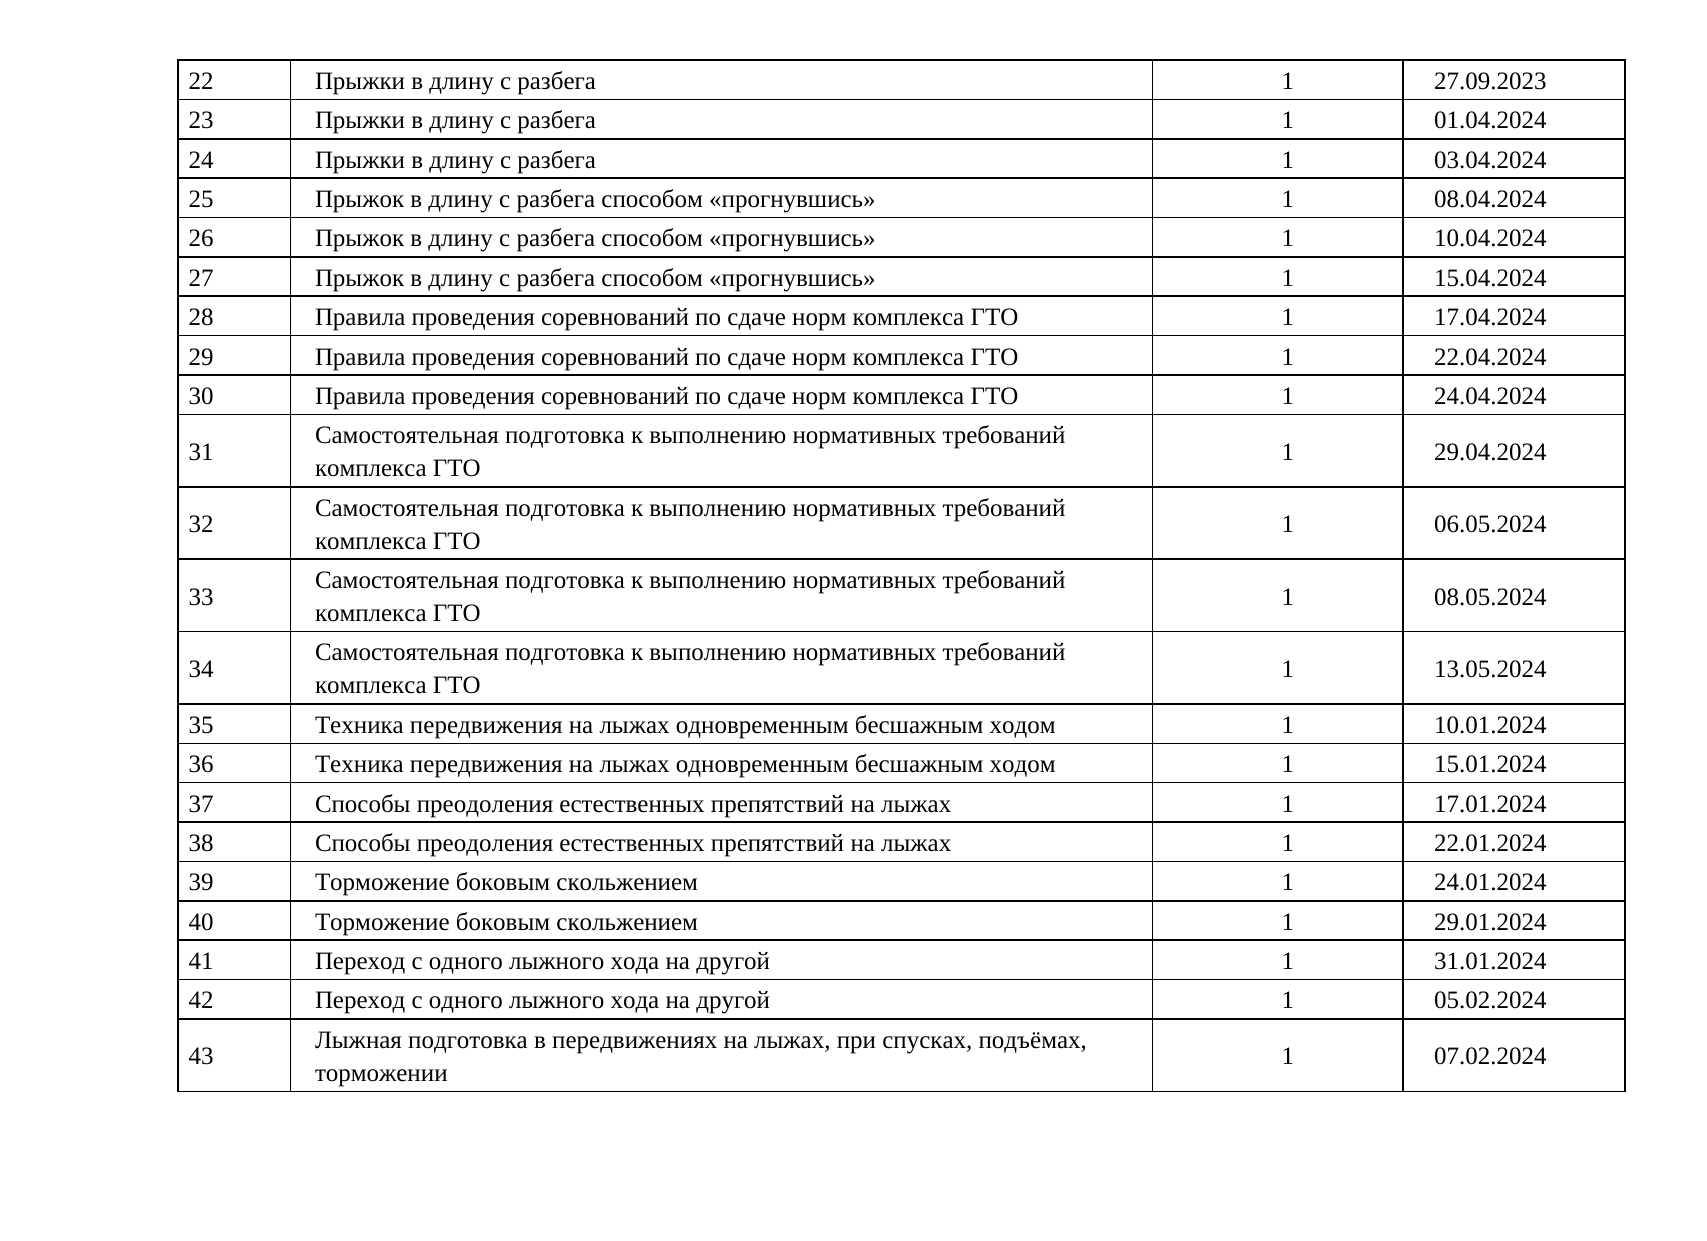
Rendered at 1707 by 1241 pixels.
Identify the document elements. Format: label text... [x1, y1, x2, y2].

table_cell 1 [1153, 179, 1402, 217]
table_cell 41 [179, 941, 290, 979]
table_cell 08.05.2024 [1404, 560, 1624, 631]
table_cell 17.04.2024 [1404, 297, 1624, 335]
table_cell 06.05.2024 [1404, 488, 1624, 558]
table_cell 1 [1153, 560, 1402, 631]
table_cell 13.05.2024 [1404, 632, 1624, 703]
table_cell Техника передвижения на лыжах одновременным бесшажным ходом [291, 744, 1152, 782]
table_cell 1 [1153, 415, 1402, 486]
table_cell 24.01.2024 [1404, 862, 1624, 900]
table_cell Прыжки в длину с разбега [291, 100, 1152, 138]
table_cell Переход с одного лыжного хода на другой [291, 980, 1152, 1018]
table_cell Самостоятельная подготовка к выполнению нормативных требований комплекса ГТО [291, 488, 1152, 558]
table_cell Самостоятельная подготовка к выполнению нормативных требований комплекса ГТО [291, 632, 1152, 703]
table_cell 22 [179, 61, 290, 98]
table_cell 24 [179, 140, 290, 177]
table_cell 1 [1153, 705, 1402, 742]
table_cell 1 [1153, 100, 1402, 138]
table_cell 1 [1153, 823, 1402, 861]
table_cell Переход с одного лыжного хода на другой [291, 941, 1152, 979]
table_cell Правила проведения соревнований по сдаче норм комплекса ГТО [291, 297, 1152, 335]
table_cell 1 [1153, 783, 1402, 821]
table_cell 1 [1153, 862, 1402, 900]
table_cell 1 [1153, 61, 1402, 98]
table_cell 15.04.2024 [1404, 258, 1624, 295]
table_cell 1 [1153, 258, 1402, 295]
table_cell 1 [1153, 297, 1402, 335]
table_cell 40 [179, 902, 290, 939]
table_cell 43 [179, 1020, 290, 1091]
table_cell 10.04.2024 [1404, 218, 1624, 256]
table_cell 1 [1153, 941, 1402, 979]
table_cell Прыжок в длину с разбега способом «прогнувшись» [291, 258, 1152, 295]
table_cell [291, 1020, 1152, 1091]
table_cell 1 [1153, 632, 1402, 703]
table_cell 1 [1153, 902, 1402, 939]
table_cell 31 [179, 415, 290, 486]
table_cell 22.01.2024 [1404, 823, 1624, 861]
table_cell 15.01.2024 [1404, 744, 1624, 782]
table_cell 1 [1153, 140, 1402, 177]
table_cell 27.09.2023 [1404, 61, 1624, 98]
table_cell Техника передвижения на лыжах одновременным бесшажным ходом [291, 705, 1152, 742]
table_cell 10.01.2024 [1404, 705, 1624, 742]
table_cell 30 [179, 376, 290, 413]
table_cell 31.01.2024 [1404, 941, 1624, 979]
table_cell 37 [179, 783, 290, 821]
table_cell 34 [179, 632, 290, 703]
table_cell 1 [1153, 218, 1402, 256]
table_cell 39 [179, 862, 290, 900]
table_cell 27 [179, 258, 290, 295]
table_cell 29 [179, 336, 290, 374]
table_cell 1 [1153, 488, 1402, 558]
table_cell 28 [179, 297, 290, 335]
table_cell Способы преодоления естественных препятствий на лыжах [291, 783, 1152, 821]
table_cell Правила проведения соревнований по сдаче норм комплекса ГТО [291, 376, 1152, 413]
table_cell 29.04.2024 [1404, 415, 1624, 486]
table_cell 1 [1153, 376, 1402, 413]
table_cell 03.04.2024 [1404, 140, 1624, 177]
table_cell 26 [179, 218, 290, 256]
table_cell 32 [179, 488, 290, 558]
table_cell 1 [1153, 1020, 1402, 1091]
table_cell 17.01.2024 [1404, 783, 1624, 821]
table_cell 33 [179, 560, 290, 631]
table_cell 25 [179, 179, 290, 217]
table_cell 42 [179, 980, 290, 1018]
table_cell Прыжки в длину с разбега [291, 61, 1152, 98]
table_cell 08.04.2024 [1404, 179, 1624, 217]
table_cell 07.02.2024 [1404, 1020, 1624, 1091]
table_cell 01.04.2024 [1404, 100, 1624, 138]
table_cell 1 [1153, 336, 1402, 374]
table_cell Самостоятельная подготовка к выполнению нормативных требований комплекса ГТО [291, 415, 1152, 486]
table_cell Торможение боковым скольжением [291, 902, 1152, 939]
table_cell Самостоятельная подготовка к выполнению нормативных требований комплекса ГТО [291, 560, 1152, 631]
table_cell 29.01.2024 [1404, 902, 1624, 939]
table_cell 35 [179, 705, 290, 742]
table_cell Правила проведения соревнований по сдаче норм комплекса ГТО [291, 336, 1152, 374]
table_cell Прыжок в длину с разбега способом «прогнувшись» [291, 179, 1152, 217]
table_cell 24.04.2024 [1404, 376, 1624, 413]
table_cell Прыжки в длину с разбега [291, 140, 1152, 177]
table_cell 23 [179, 100, 290, 138]
table_cell Торможение боковым скольжением [291, 862, 1152, 900]
table_cell 36 [179, 744, 290, 782]
table_cell Способы преодоления естественных препятствий на лыжах [291, 823, 1152, 861]
table_cell 05.02.2024 [1404, 980, 1624, 1018]
table_cell 38 [179, 823, 290, 861]
table_cell 22.04.2024 [1404, 336, 1624, 374]
table_cell Прыжок в длину с разбега способом «прогнувшись» [291, 218, 1152, 256]
table_cell 1 [1153, 744, 1402, 782]
table_cell 1 [1153, 980, 1402, 1018]
